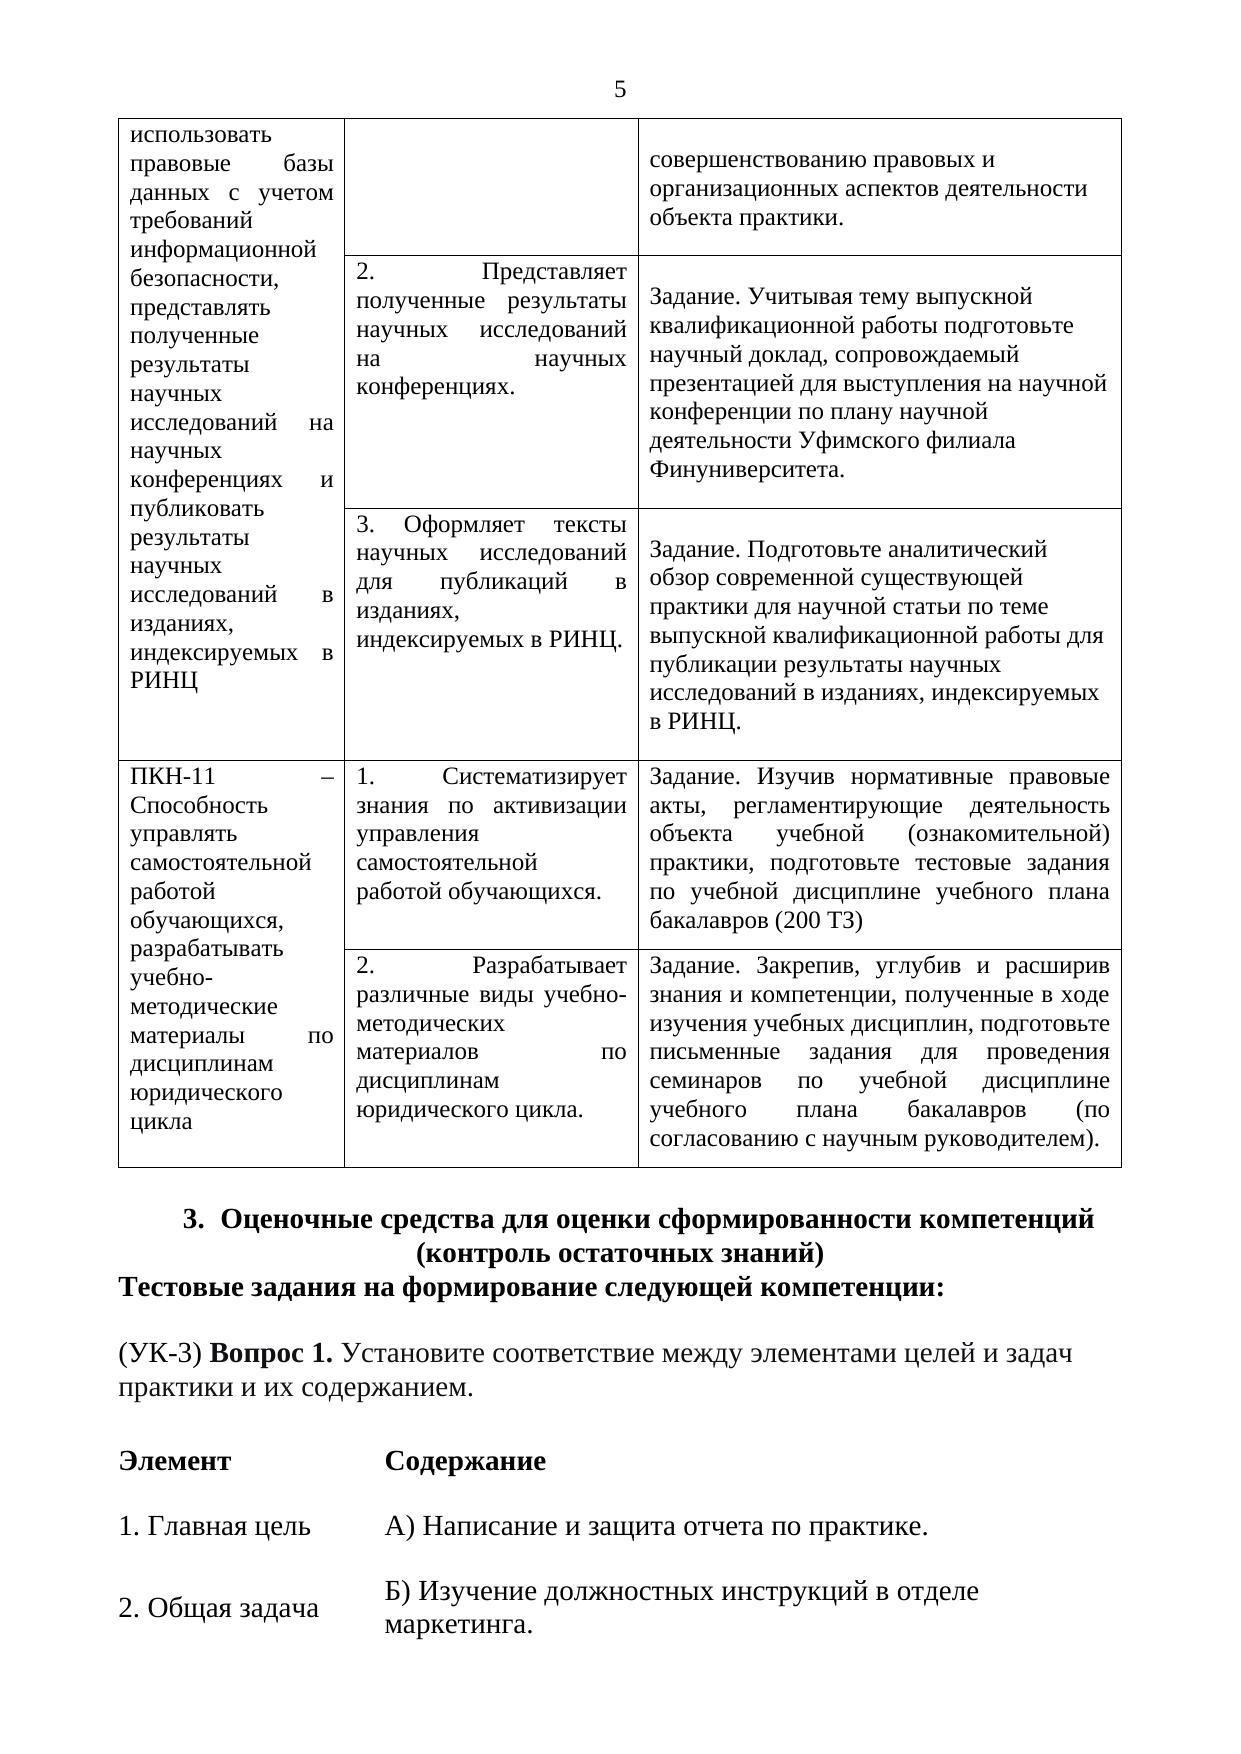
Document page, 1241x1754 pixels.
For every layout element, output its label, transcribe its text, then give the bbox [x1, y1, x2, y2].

text (контроль остаточных знаний) [118, 1235, 1122, 1269]
text Тестовые задания на формирование следующей компетенции: [118, 1269, 1122, 1302]
table_header Содержание [359, 1428, 1132, 1492]
table_cell Задание. Закрепив, углубив и расширив знания и компетенции, полученные в ходе изучения учебных дисциплин, подготовьте письменные задания для проведения семинаров по учебной дисциплине учебного плана бакалавров (по согласованию с научным руководителем). [639, 950, 1121, 1167]
table_cell 2. Общая задача [118, 1557, 359, 1656]
table_header Элемент [118, 1428, 359, 1492]
table_cell 2. Представляет полученные результаты научных исследований на научных конференциях. [345, 256, 638, 508]
table_cell Задание. Подготовьте аналитический обзор современной существующей практики для научной статьи по теме выпускной квалификационной работы для публикации результаты научных исследований в изданиях, индексируемых в РИНЦ. [639, 509, 1121, 760]
table_cell ПКН-11 – Способность управлять самостоятельной работой обучающихся, разрабатывать учебно-методические материалы по дисциплинам юридического цикла [119, 761, 344, 1167]
table_cell 1. Главная цель [118, 1493, 359, 1557]
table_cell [119, 119, 344, 760]
table_cell Задание. Изучив нормативные правовые акты, регламентирующие деятельность объекта учебной (ознакомительной) практики, подготовьте тестовые задания по учебной дисциплине учебного плана бакалавров (200 ТЗ) [639, 761, 1121, 949]
text (УК-3) Вопрос 1. Установите соответствие между элементами целей и задач практики и их содержанием. [118, 1336, 1122, 1403]
list Оценочные средства для оценки сформированности компетенций [156, 1202, 1122, 1235]
table_cell Б) Изучение должностных инструкций в отделе маркетинга. [359, 1557, 1132, 1656]
table_cell А) Написание и защита отчета по практике. [359, 1493, 1132, 1557]
table_cell Задание. Учитывая тему выпускной квалификационной работы подготовьте научный доклад, сопровождаемый презентацией для выступления на научной конференции по плану научной деятельности Уфимского филиала Финуниверситета. [639, 256, 1121, 508]
table_cell 1. Систематизирует знания по активизации управления самостоятельной работой обучающихся. [345, 761, 638, 949]
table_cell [345, 119, 638, 255]
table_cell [639, 119, 1121, 255]
table_cell 2. Разрабатывает различные виды учебно-методических материалов по дисциплинам юридического цикла. [345, 950, 638, 1167]
table_cell 3. Оформляет тексты научных исследований для публикаций в изданиях, индексируемых в РИНЦ. [345, 509, 638, 760]
